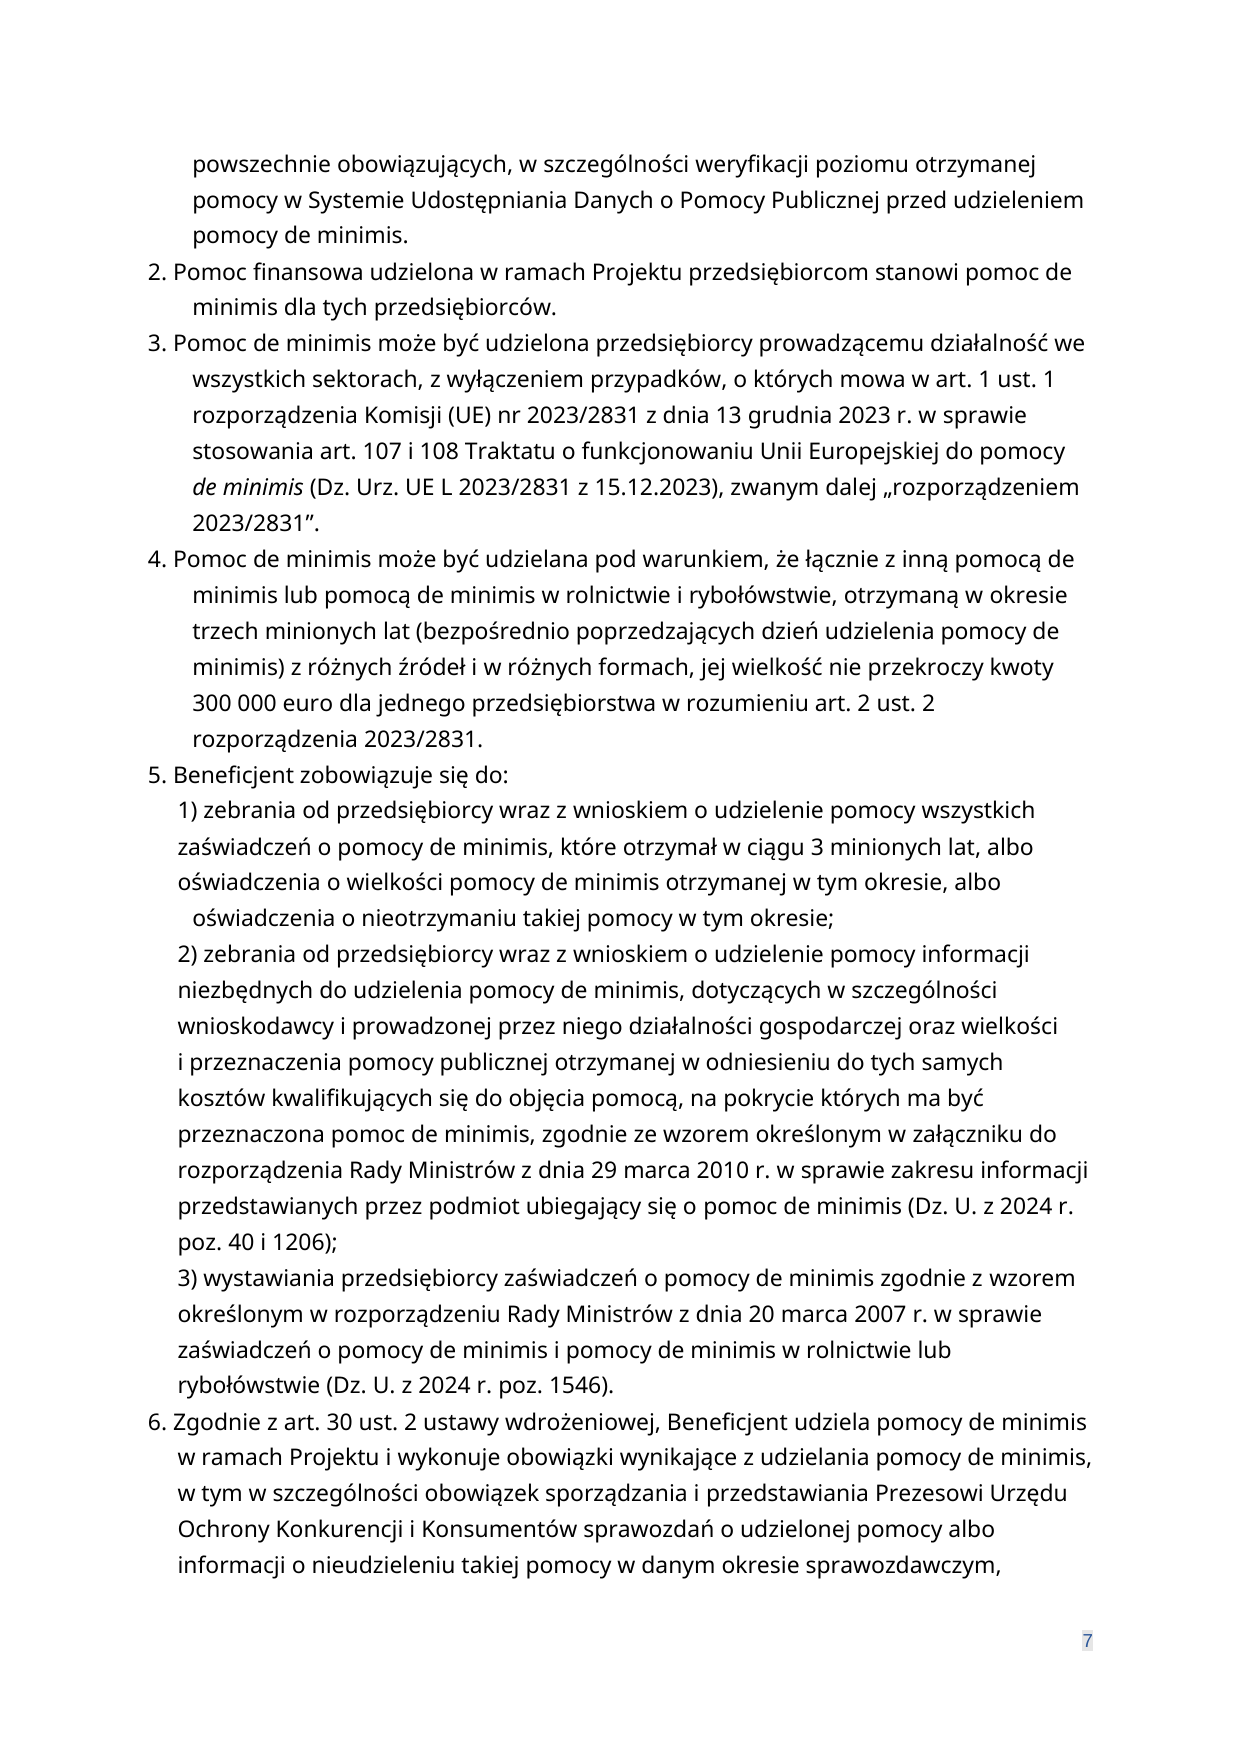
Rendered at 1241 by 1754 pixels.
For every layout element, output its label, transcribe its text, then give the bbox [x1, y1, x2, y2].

text 4. Pomoc de minimis może być udzielana pod warunkiem, że łącznie z inną pomocą de minimis lub pomocą de minimis w rolnictwie i rybołówstwie, otrzymaną w okresie trzech minionych lat (bezpośrednio poprzedzających dzień udzielenia pomocy de minimis) z różnych źródeł i w różnych formach, jej wielkość nie przekroczy kwoty 300 000 euro dla jednego przedsiębiorstwa w rozumieniu art. 2 ust. 2 rozporządzenia 2023/2831. [148, 543, 1093, 754]
text niezbędnych do udzielenia pomocy de minimis, dotyczących w szczególności [177, 974, 1093, 1005]
text 1) zebrania od przedsiębiorcy wraz z wnioskiem o udzielenie pomocy wszystkich [177, 794, 1093, 826]
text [148, 148, 1093, 251]
text zaświadczeń o pomocy de minimis, które otrzymał w ciągu 3 minionych lat, albo [177, 830, 1093, 862]
text oświadczenia o wielkości pomocy de minimis otrzymanej w tym okresie, albo oświadczenia o nieotrzymaniu takiej pomocy w tym okresie; [177, 866, 1093, 933]
text 2) zebrania od przedsiębiorcy wraz z wnioskiem o udzielenie pomocy informacji [177, 938, 1093, 969]
text wnioskodawcy i prowadzonej przez niego działalności gospodarczej oraz wielkości i przeznaczenia pomocy publicznej otrzymanej w odniesieniu do tych samych kosztów kwalifikujących się do objęcia pomocą, na pokrycie których ma być przeznaczona pomoc de minimis, zgodnie ze wzorem określonym w załączniku do rozporządzenia Rady Ministrów z dnia 29 marca 2010 r. w sprawie zakresu informacji przedstawianych przez podmiot ubiegający się o pomoc de minimis (Dz. U. z 2024 r. poz. 40 i 1206); [177, 1010, 1093, 1257]
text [148, 1405, 1093, 1580]
text 5. Beneficjent zobowiązuje się do: [148, 758, 1093, 790]
text 2. Pomoc finansowa udzielona w ramach Projektu przedsiębiorcom stanowi pomoc de minimis dla tych przedsiębiorców. [148, 255, 1093, 323]
text 3. Pomoc de minimis może być udzielona przedsiębiorcy prowadzącemu działalność we wszystkich sektorach, z wyłączeniem przypadków, o których mowa w art. 1 ust. 1 rozporządzenia Komisji (UE) nr 2023/2831 z dnia 13 grudnia 2023 r. w sprawie stosowania art. 107 i 108 Traktatu o funkcjonowaniu Unii Europejskiej do pomocy de minimis (Dz. Urz. UE L 2023/2831 z 15.12.2023), zwanym dalej „rozporządzeniem 2023/2831”. [148, 327, 1093, 538]
text 3) wystawiania przedsiębiorcy zaświadczeń o pomocy de minimis zgodnie z wzorem określonym w rozporządzeniu Rady Ministrów z dnia 20 marca 2007 r. w sprawie zaświadczeń o pomocy de minimis i pomocy de minimis w rolnictwie lub rybołówstwie (Dz. U. z 2024 r. poz. 1546). [177, 1262, 1093, 1401]
